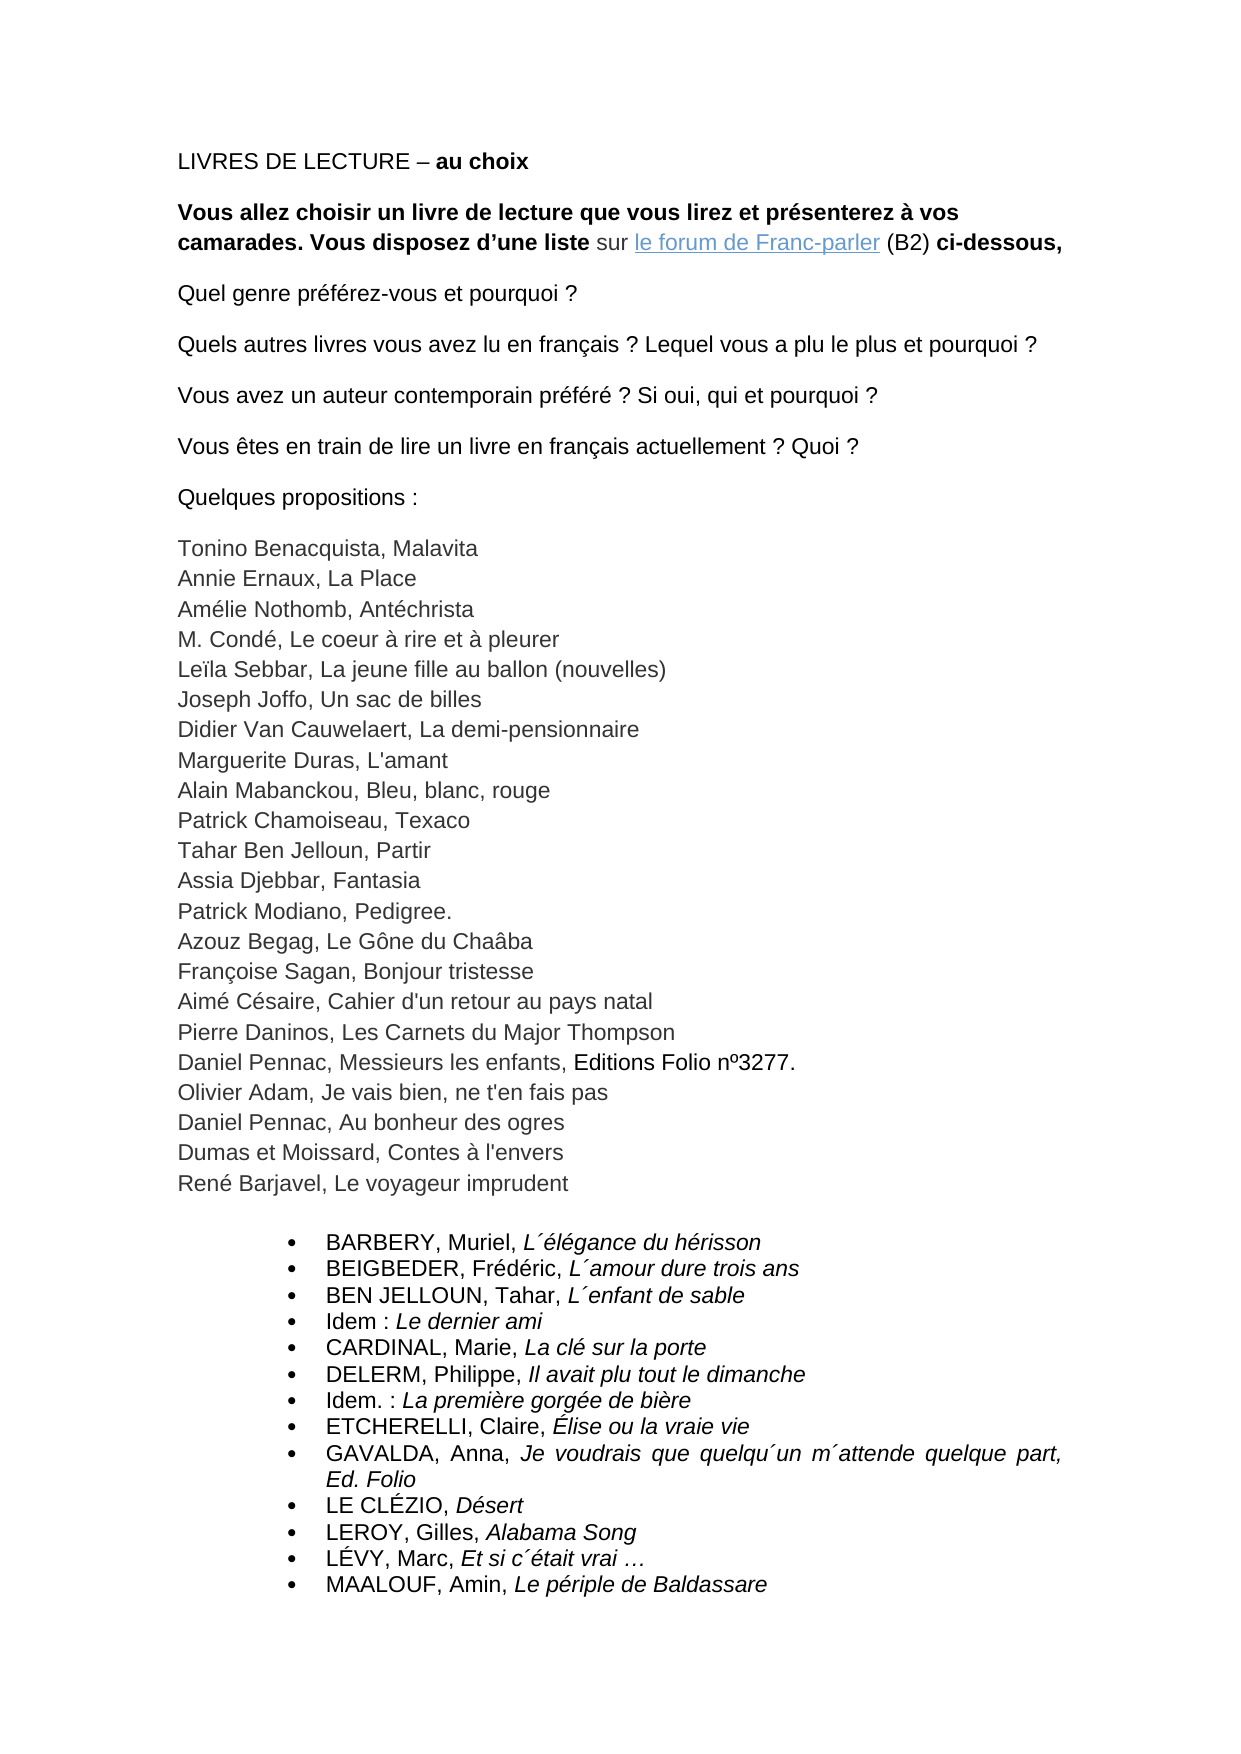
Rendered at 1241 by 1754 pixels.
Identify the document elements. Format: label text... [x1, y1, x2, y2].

list DELERM, Philippe, Il avait plu tout le dimanche [288, 1361, 1063, 1387]
list Idem. : La première gorgée de bière [288, 1387, 1063, 1413]
text LIVRES DE LECTURE – au choix [177, 148, 1063, 174]
list LÉVY, Marc, Et si c´était vrai … [288, 1545, 1063, 1571]
list BEN JELLOUN, Tahar, L´enfant de sable [288, 1282, 1063, 1308]
text Vous êtes en train de lire un livre en français actuellement ? Quoi ? [177, 433, 1063, 459]
list LE CLÉZIO, Désert [288, 1492, 1063, 1519]
list CARDINAL, Marie, La clé sur la porte [288, 1334, 1063, 1361]
text Tonino Benacquista, Malavita Annie Ernaux, La Place Amélie Nothomb, Antéchrista M. Condé, Le coeur à rire et à pleurer Leïla Sebbar, La jeune fille au ballon (nouvelles) Joseph Joffo, Un sac de billes Didier Van Cauwelaert, La demi-pensionnaire Marguerite Duras, L'amant Alain Mabanckou, Bleu, blanc, rouge Patrick Chamoiseau, Texaco Tahar Ben Jelloun, Partir Assia Djebbar, Fantasia Patrick Modiano, Pedigree. Azouz Begag, Le Gône du Chaâba Françoise Sagan, Bonjour tristesse Aimé Césaire, Cahier d'un retour au pays natal Pierre Daninos, Les Carnets du Major Thompson Daniel Pennac, Messieurs les enfants, Editions Folio nº3277. Olivier Adam, Je vais bien, ne t'en fais pas Daniel Pennac, Au bonheur des ogres Dumas et Moissard, Contes à l'envers René Barjavel, Le voyageur imprudent [177, 535, 1063, 1196]
text Vous avez un auteur contemporain préféré ? Si oui, qui et pourquoi ? [177, 382, 1063, 408]
list BARBERY, Muriel, L´élégance du hérisson [288, 1229, 1063, 1255]
list GAVALDA, Anna, Je voudrais que quelqu´un m´attende quelque part, Ed. Folio [288, 1440, 1063, 1492]
text Vous allez choisir un livre de lecture que vous lirez et présenterez à vos camarades. Vous disposez d’une liste sur le forum de Franc-parler (B2) ci-dessous, [177, 199, 1063, 255]
list ETCHERELLI, Claire, Élise ou la vraie vie [288, 1413, 1063, 1440]
text Quels autres livres vous avez lu en français ? Lequel vous a plu le plus et pourquoi ? [177, 331, 1063, 357]
list BEIGBEDER, Frédéric, L´amour dure trois ans [288, 1255, 1063, 1282]
text Quelques propositions : [177, 484, 1063, 510]
list LEROY, Gilles, Alabama Song [288, 1519, 1063, 1545]
list Idem : Le dernier ami [288, 1308, 1063, 1334]
list MAALOUF, Amin, Le périple de Baldassare [288, 1571, 1063, 1598]
text Quel genre préférez-vous et pourquoi ? [177, 280, 1063, 306]
